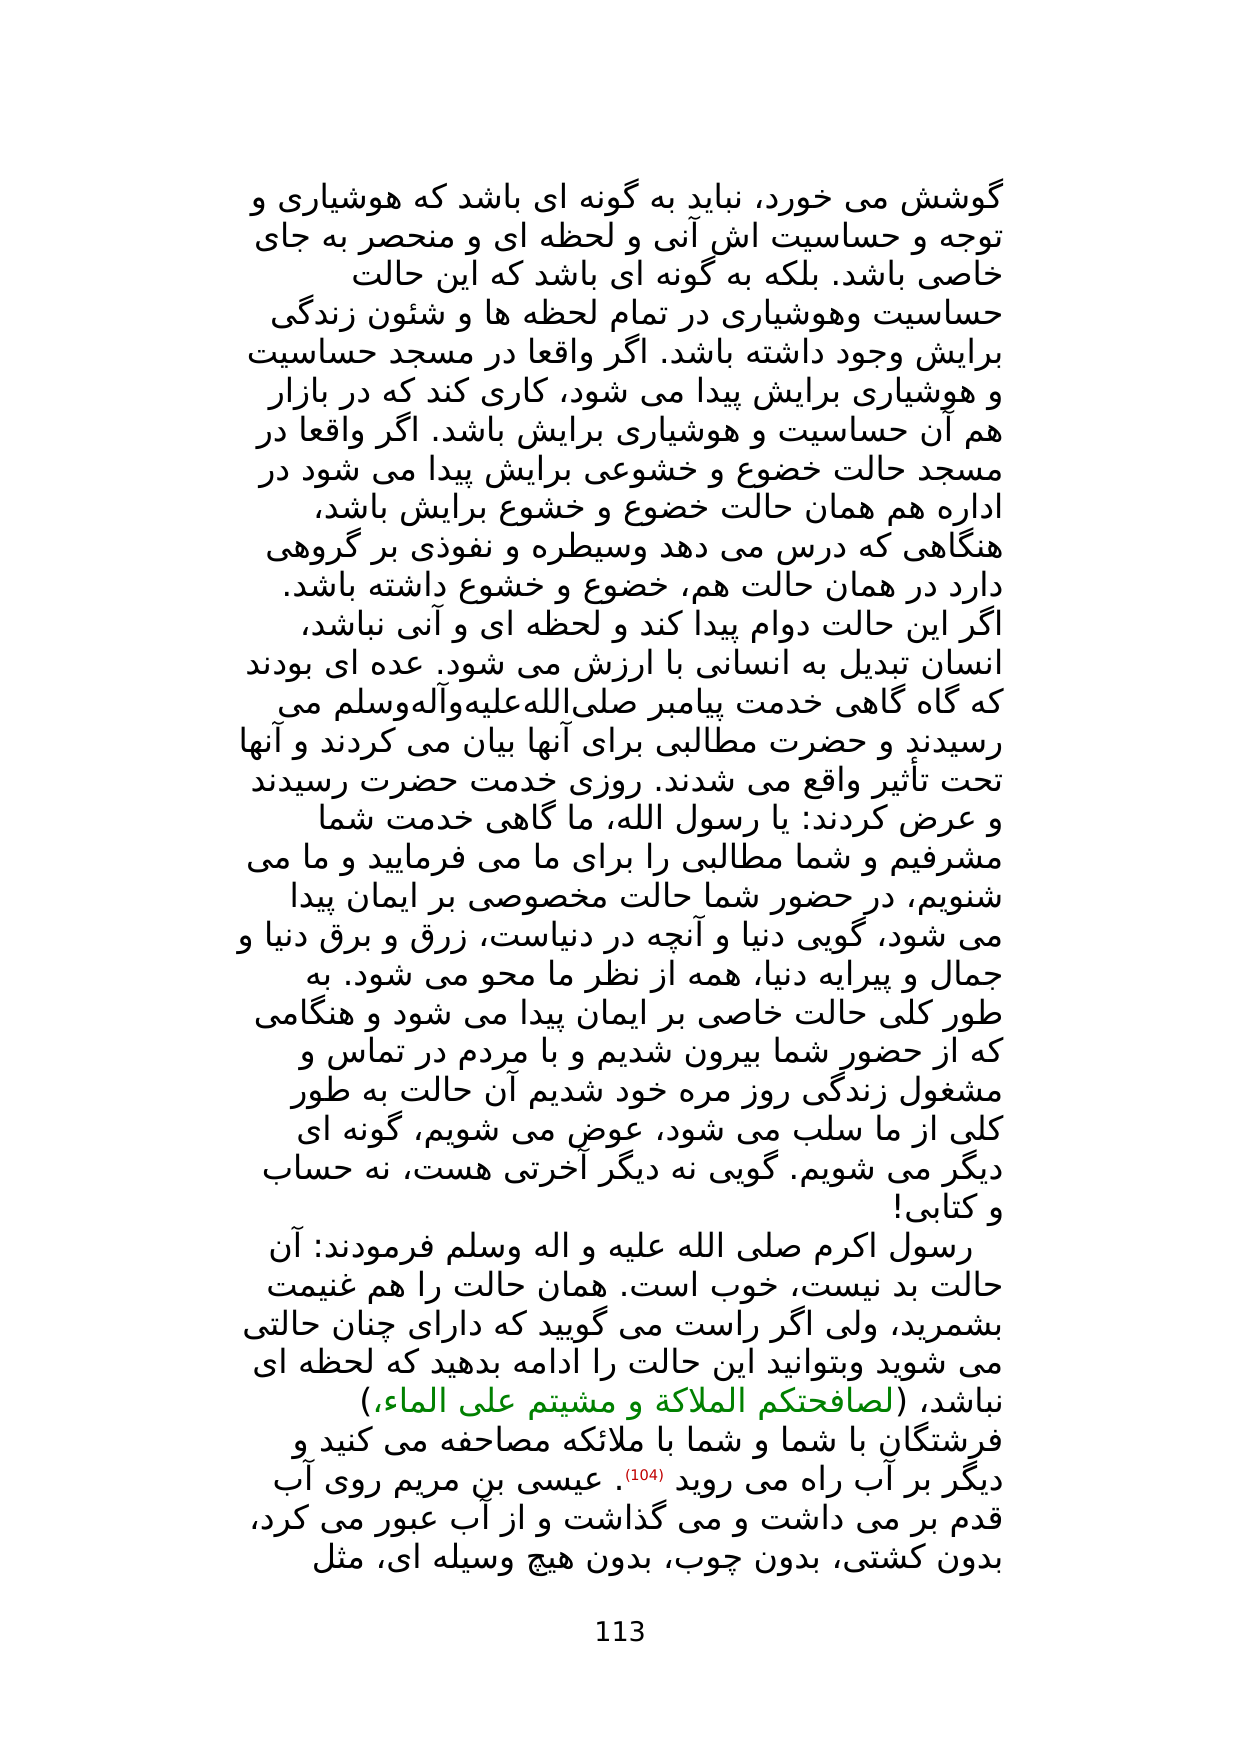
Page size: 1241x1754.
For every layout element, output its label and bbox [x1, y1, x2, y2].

text [236, 177, 1004, 1226]
text [236, 1226, 1004, 1576]
